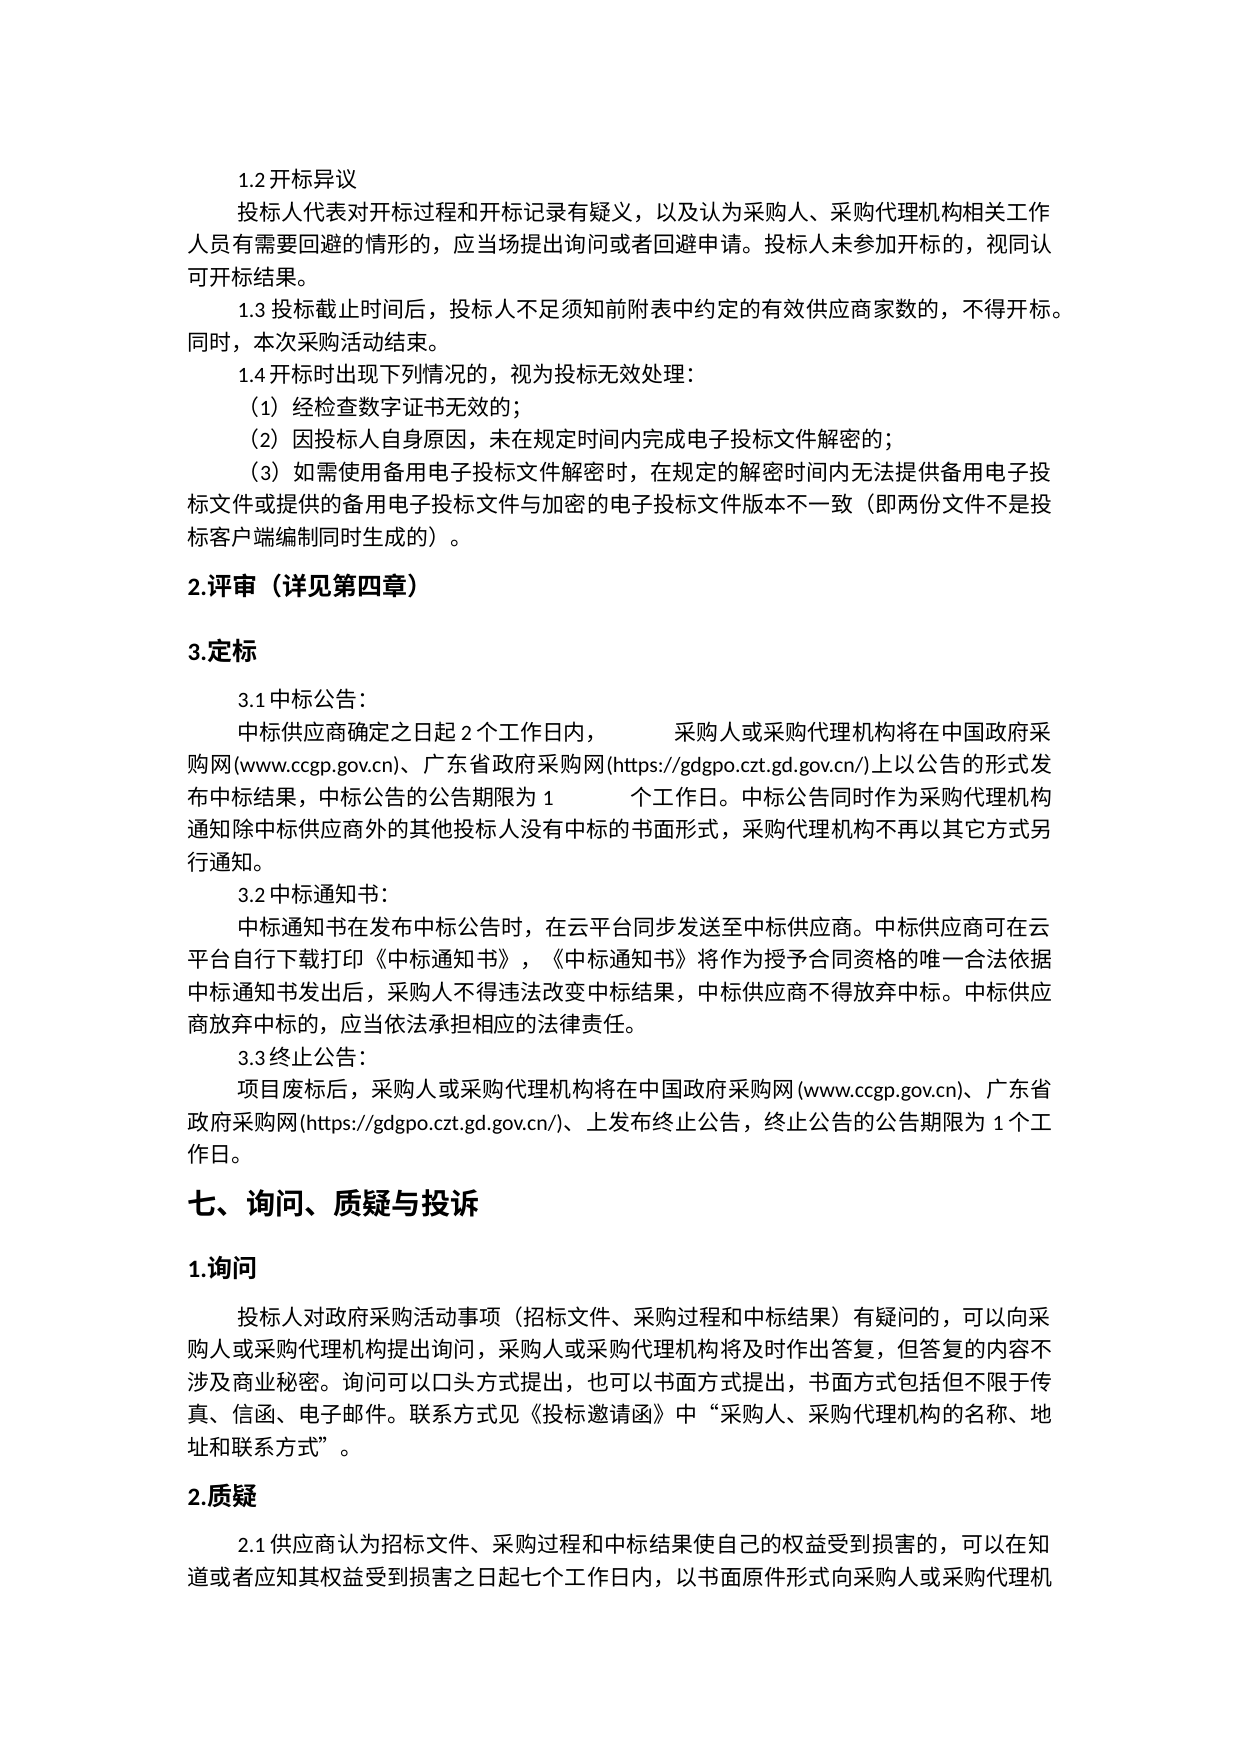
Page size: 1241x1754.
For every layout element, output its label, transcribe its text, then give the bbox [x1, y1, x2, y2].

text 3.3终止公告： [187, 1039, 1053, 1072]
text 2.评审（详见第四章） [187, 552, 1053, 617]
text 3.2中标通知书： [187, 877, 1053, 909]
text 投标人对政府采购活动事项（招标文件、采购过程和中标结果）有疑问的，可以向采购人或采购代理机构提出询问，采购人或采购代理机构将及时作出答复，但答复的内容不涉及商业秘密。询问可以口头方式提出，也可以书面方式提出，书面方式包括但不限于传真、信函、电子邮件。联系方式见《投标邀请函》中“采购人、采购代理机构的名称、地址和联系方式”。 [187, 1299, 1053, 1462]
text （3）如需使用备用电子投标文件解密时，在规定的解密时间内无法提供备用电子投标文件或提供的备用电子投标文件与加密的电子投标文件版本不一致（即两份文件不是投标客户端编制同时生成的）。 [187, 454, 1053, 552]
text 2.质疑 [187, 1462, 1053, 1527]
text 1.4开标时出现下列情况的，视为投标无效处理： [187, 357, 1053, 389]
text 中标供应商确定之日起2个工作日内， 采购人或采购代理机构将在中国政府采购网(www.ccgp.gov.cn)、广东省政府采购网(https://gdgpo.czt.gd.gov.cn/)上以公告的形式发布中标结果，中标公告的公告期限为 1 个工作日。中标公告同时作为采购代理机构通知除中标供应商外的其他投标人没有中标的书面形式，采购代理机构不再以其它方式另行通知。 [187, 714, 1053, 877]
text （1）经检查数字证书无效的； [187, 389, 1053, 422]
text 1.3 投标截止时间后，投标人不足须知前附表中约定的有效供应商家数的，不得开标。同时，本次采购活动结束。 [187, 292, 1053, 357]
text 中标通知书在发布中标公告时，在云平台同步发送至中标供应商。中标供应商可在云平台自行下载打印《中标通知书》，《中标通知书》将作为授予合同资格的唯一合法依据。中标通知书发出后，采购人不得违法改变中标结果，中标供应商不得放弃中标。中标供应商放弃中标的，应当依法承担相应的法律责任。 [187, 909, 1053, 1039]
text （2）因投标人自身原因，未在规定时间内完成电子投标文件解密的； [187, 422, 1053, 454]
text 项目废标后，采购人或采购代理机构将在中国政府采购网(www.ccgp.gov.cn)、广东省政府采购网(https://gdgpo.czt.gd.gov.cn/)、上发布终止公告，终止公告的公告期限为1个工作日。 [187, 1072, 1053, 1169]
text 七、询问、质疑与投诉 [187, 1169, 1053, 1234]
text 3.1中标公告： [187, 682, 1053, 714]
text 1.2开标异议 [187, 162, 1053, 194]
text 1.询问 [187, 1234, 1053, 1299]
text 3.定标 [187, 617, 1053, 682]
text 投标人代表对开标过程和开标记录有疑义，以及认为采购人、采购代理机构相关工作人员有需要回避的情形的，应当场提出询问或者回避申请。投标人未参加开标的，视同认可开标结果。 [187, 194, 1053, 292]
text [187, 1527, 1053, 1592]
